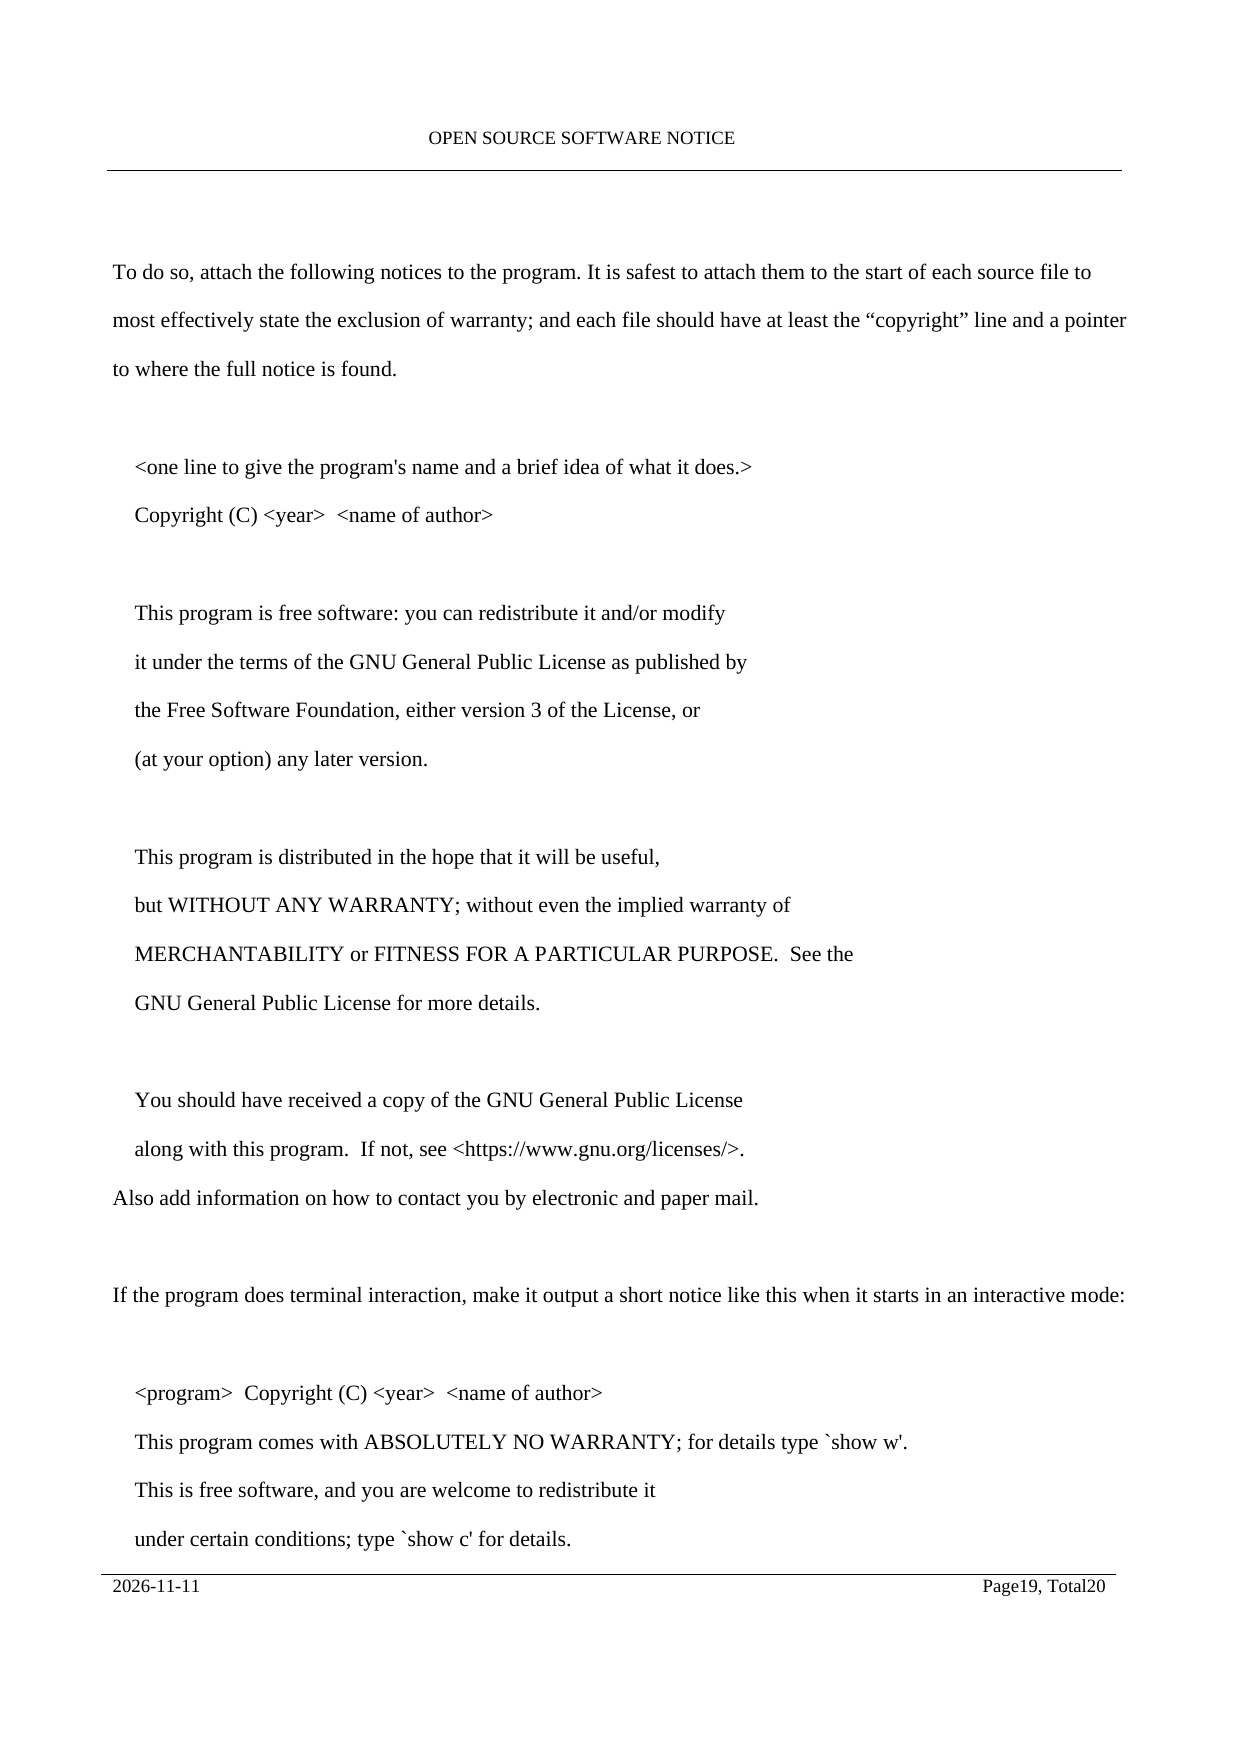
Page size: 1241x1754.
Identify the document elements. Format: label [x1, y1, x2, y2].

text [112, 206, 1128, 1555]
